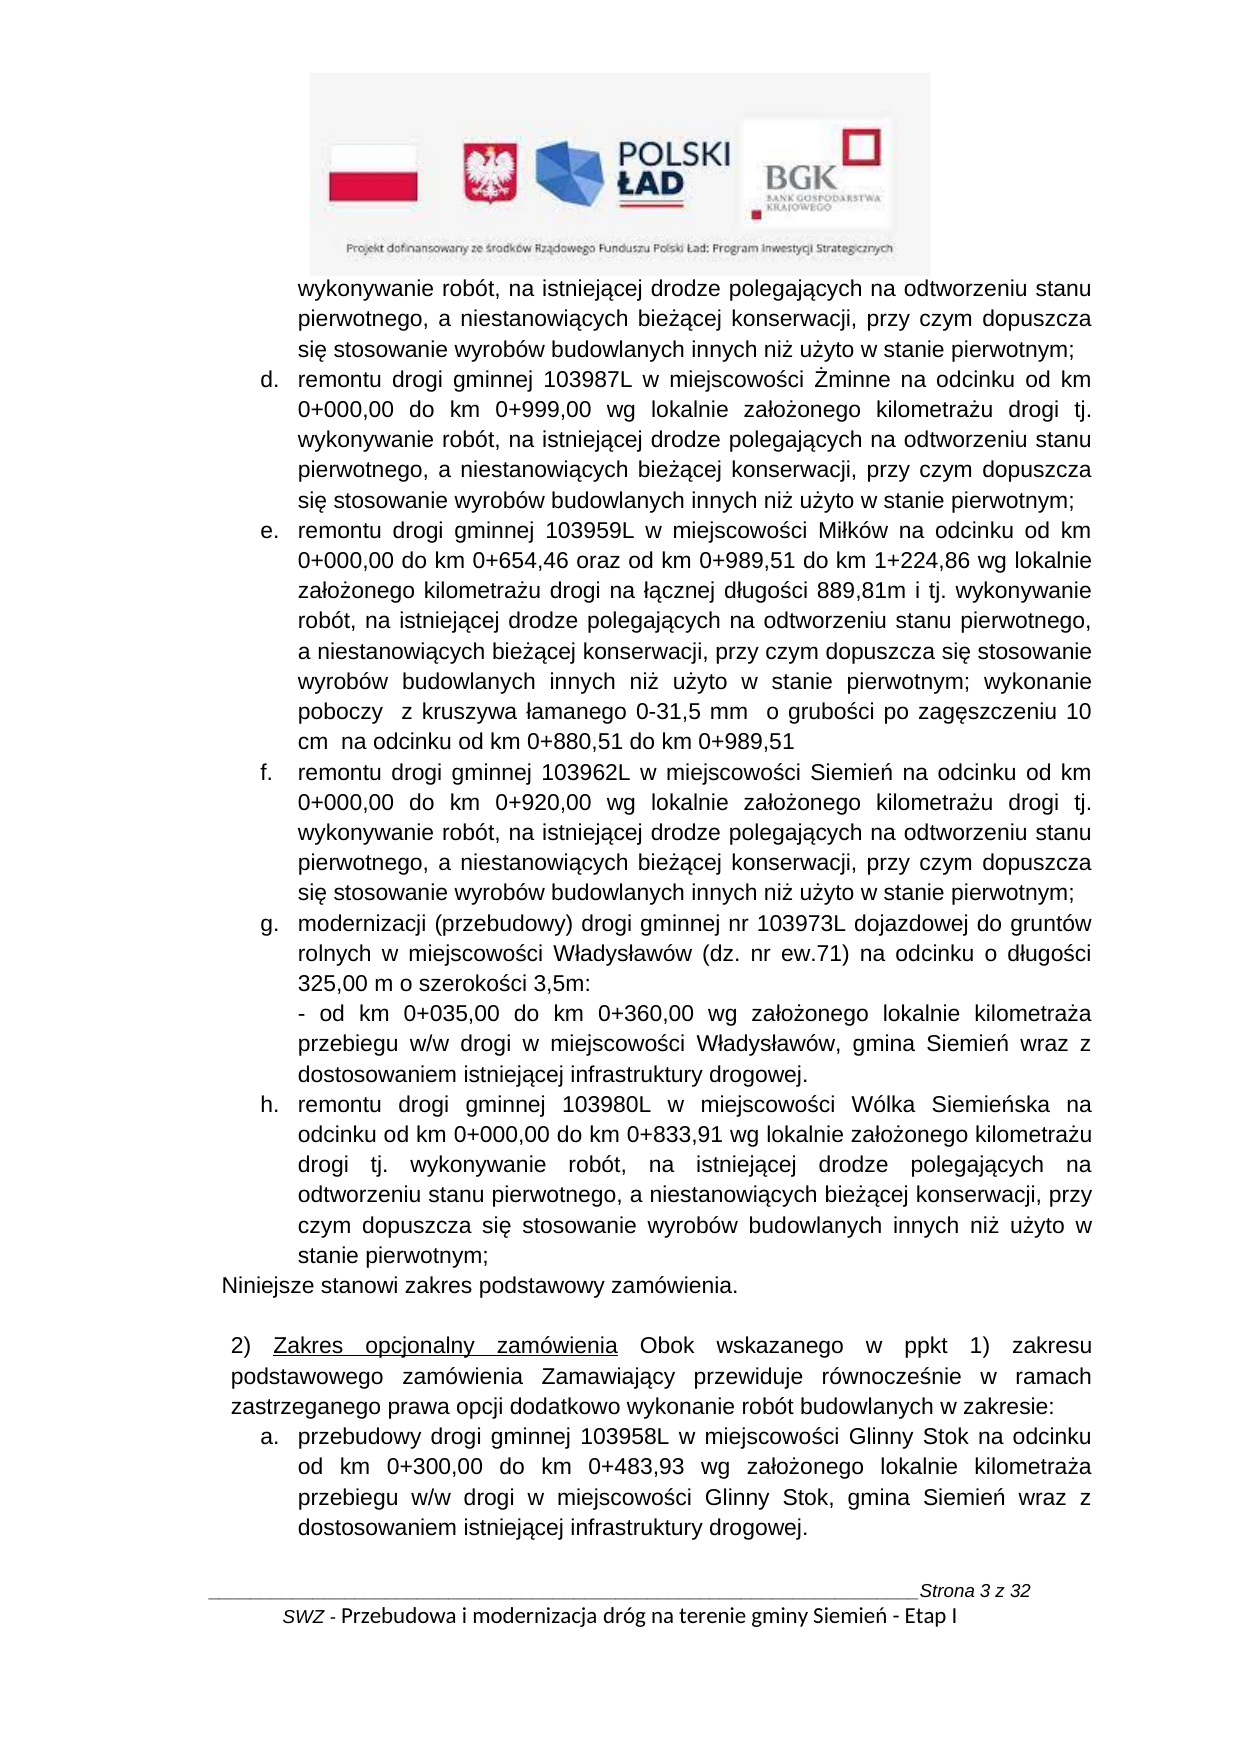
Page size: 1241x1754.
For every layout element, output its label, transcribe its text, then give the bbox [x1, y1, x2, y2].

list modernizacji (przebudowy) drogi gminnej nr 103973L dojazdowej do gruntów rolnych w miejscowości Władysławów (dz. nr ew.71) na odcinku o długości 325,00 m o szerokości 3,5m: [260, 909, 1092, 996]
list przebudowy drogi gminnej 103958L w miejscowości Glinny Stok na odcinku od km 0+300,00 do km 0+483,93 wg założonego lokalnie kilometraża przebiegu w/w drogi w miejscowości Glinny Stok, gmina Siemień wraz z dostosowaniem istniejącej infrastruktury drogowej. [260, 1423, 1092, 1540]
list 2) Zakres opcjonalny zamówienia Obok wskazanego w ppkt 1) zakresu podstawowego zamówienia Zamawiający przewiduje równocześnie w ramach zastrzeganego prawa opcji dodatkowo wykonanie robót budowlanych w zakresie: [231, 1332, 1092, 1419]
list remontu drogi gminnej 103980L w miejscowości Wólka Siemieńska na odcinku od km 0+000,00 do km 0+833,91 wg lokalnie założonego kilometrażu drogi tj. wykonywanie robót, na istniejącej drodze polegających na odtworzeniu stanu pierwotnego, a niestanowiących bieżącej konserwacji, przy czym dopuszcza się stosowanie wyrobów budowlanych innych niż użyto w stanie pierwotnym; [260, 1091, 1092, 1268]
list remontu drogi gminnej 103962L w miejscowości Siemień na odcinku od km 0+000,00 do km 0+920,00 wg lokalnie założonego kilometrażu drogi tj. wykonywanie robót, na istniejącej drodze polegających na odtworzeniu stanu pierwotnego, a niestanowiących bieżącej konserwacji, przy czym dopuszcza się stosowanie wyrobów budowlanych innych niż użyto w stanie pierwotnym; [260, 758, 1092, 906]
list remontu drogi gminnej 103987L w miejscowości Żminne na odcinku od km 0+000,00 do km 0+999,00 wg lokalnie założonego kilometrażu drogi tj. wykonywanie robót, na istniejącej drodze polegających na odtworzeniu stanu pierwotnego, a niestanowiących bieżącej konserwacji, przy czym dopuszcza się stosowanie wyrobów budowlanych innych niż użyto w stanie pierwotnym; [260, 366, 1092, 513]
list remontu drogi gminnej 103959L w miejscowości Miłków na odcinku od km 0+000,00 do km 0+654,46 oraz od km 0+989,51 do km 1+224,86 wg lokalnie założonego kilometrażu drogi na łącznej długości 889,81m i tj. wykonywanie robót, na istniejącej drodze polegających na odtworzeniu stanu pierwotnego, a niestanowiących bieżącej konserwacji, przy czym dopuszcza się stosowanie wyrobów budowlanych innych niż użyto w stanie pierwotnym; wykonanie poboczy z kruszywa łamanego 0-31,5 mm o grubości po zagęszczeniu 10 cm na odcinku od km 0+880,51 do km 0+989,51 [260, 517, 1092, 754]
picture [309, 73, 931, 276]
list - od km 0+035,00 do km 0+360,00 wg założonego lokalnie kilometraża przebiegu w/w drogi w miejscowości Władysławów, gmina Siemień wraz z dostosowaniem istniejącej infrastruktury drogowej. [298, 1000, 1092, 1087]
text Niniejsze stanowi zakres podstawowy zamówienia. [148, 1272, 1092, 1298]
